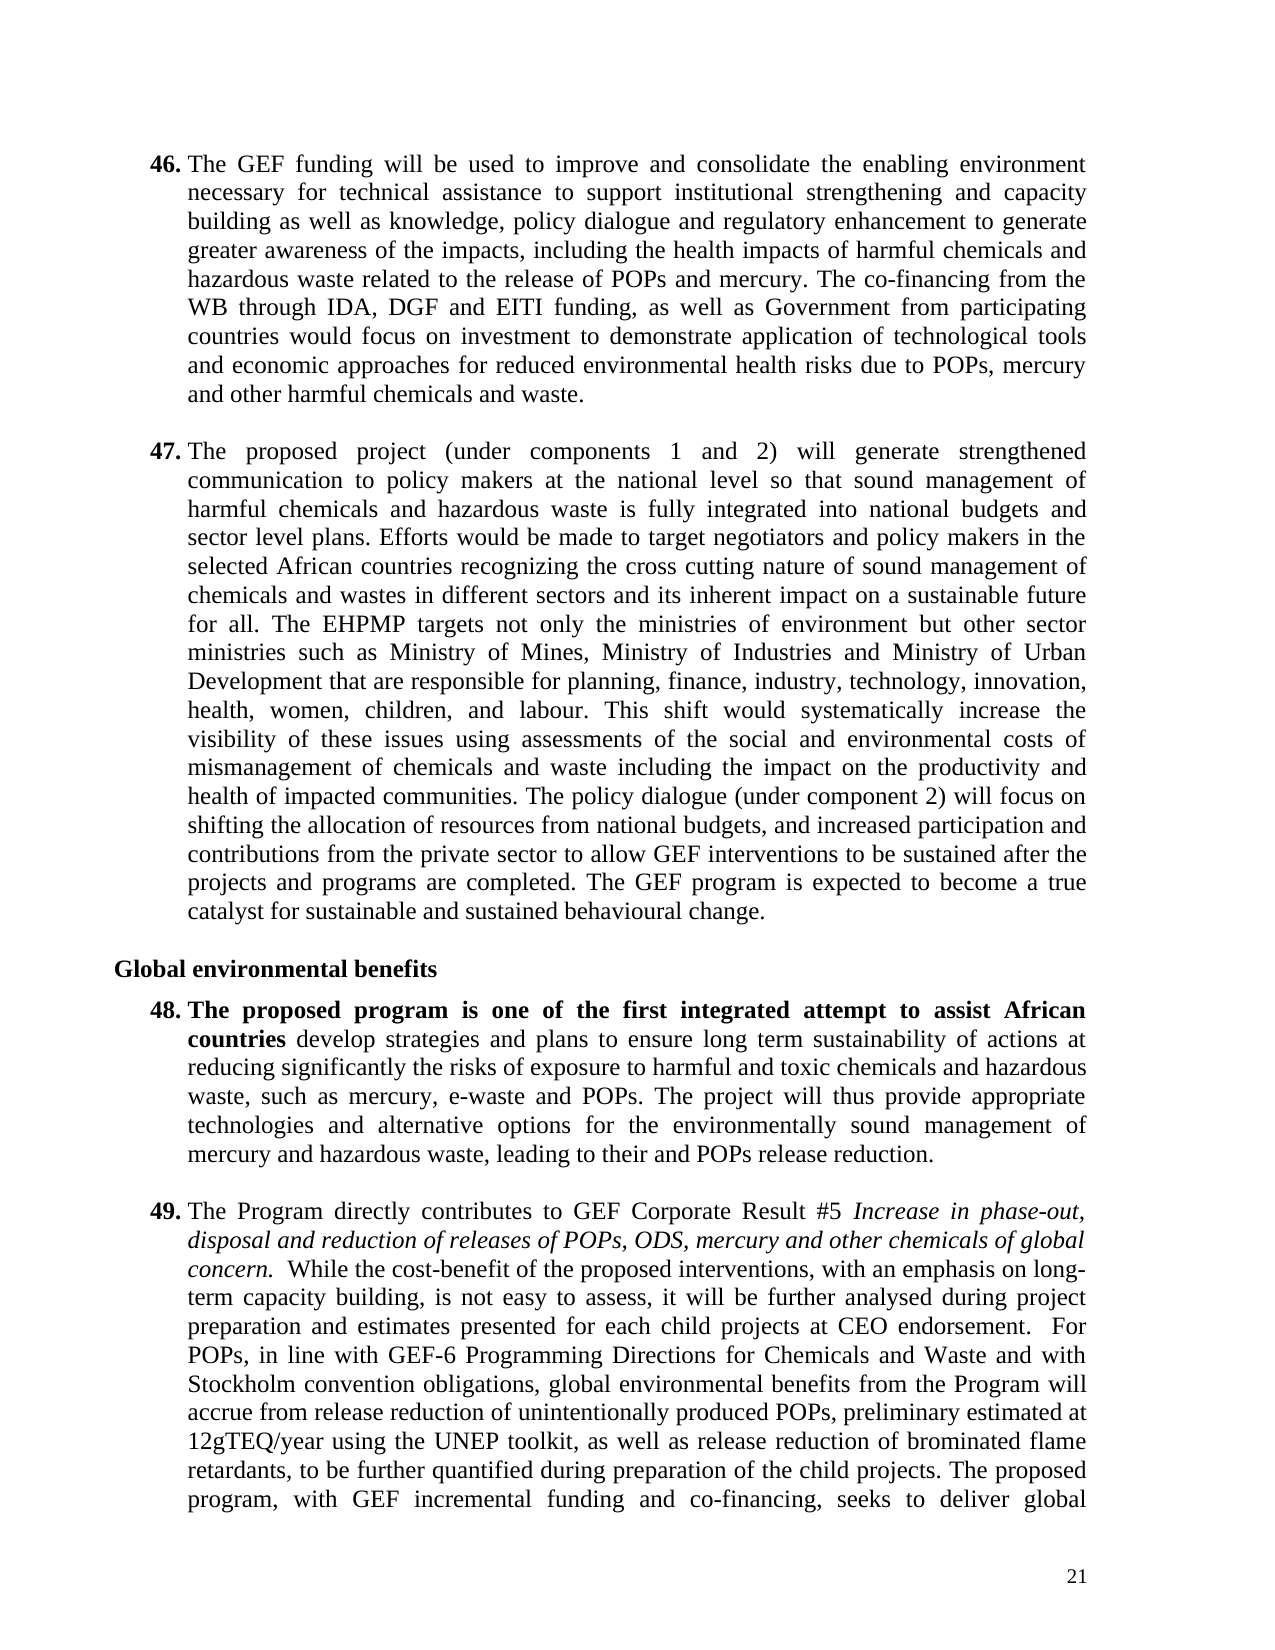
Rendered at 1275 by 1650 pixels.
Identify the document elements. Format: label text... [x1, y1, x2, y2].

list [150, 1196, 1087, 1512]
list The GEF funding will be used to improve and consolidate the enabling environment necessary for technical assistance to support institutional strengthening and capacity building as well as knowledge, policy dialogue and regulatory enhancement to generate greater awareness of the impacts, including the health impacts of harmful chemicals and hazardous waste related to the release of POPs and mercury. The co-financing from the WB through IDA, DGF and EITI funding, as well as Government from participating countries would focus on investment to demonstrate application of technological tools and economic approaches for reduced environmental health risks due to POPs, mercury and other harmful chemicals and waste. [150, 149, 1087, 407]
list The proposed project (under components 1 and 2) will generate strengthened communication to policy makers at the national level so that sound management of harmful chemicals and hazardous waste is fully integrated into national budgets and sector level plans. Efforts would be made to target negotiators and policy makers in the selected African countries recognizing the cross cutting nature of sound management of chemicals and wastes in different sectors and its inherent impact on a sustainable future for all. The EHPMP targets not only the ministries of environment but other sector ministries such as Ministry of Mines, Ministry of Industries and Ministry of Urban Development that are responsible for planning, finance, industry, technology, innovation, health, women, children, and labour. This shift would systematically increase the visibility of these issues using assessments of the social and environmental costs of mismanagement of chemicals and waste including the impact on the productivity and health of impacted communities. The policy dialogue (under component 2) will focus on shifting the allocation of resources from national budgets, and increased participation and contributions from the private sector to allow GEF interventions to be sustained after the projects and programs are completed. The GEF program is expected to become a true catalyst for sustainable and sustained behavioural change. [150, 436, 1087, 925]
text Global environmental benefits [114, 954, 1087, 982]
list The proposed program is one of the first integrated attempt to assist African countries develop strategies and plans to ensure long term sustainability of actions at reducing significantly the risks of exposure to harmful and toxic chemicals and hazardous waste, such as mercury, e-waste and POPs. The project will thus provide appropriate technologies and alternative options for the environmentally sound management of mercury and hazardous waste, leading to their and POPs release reduction. [150, 995, 1087, 1167]
